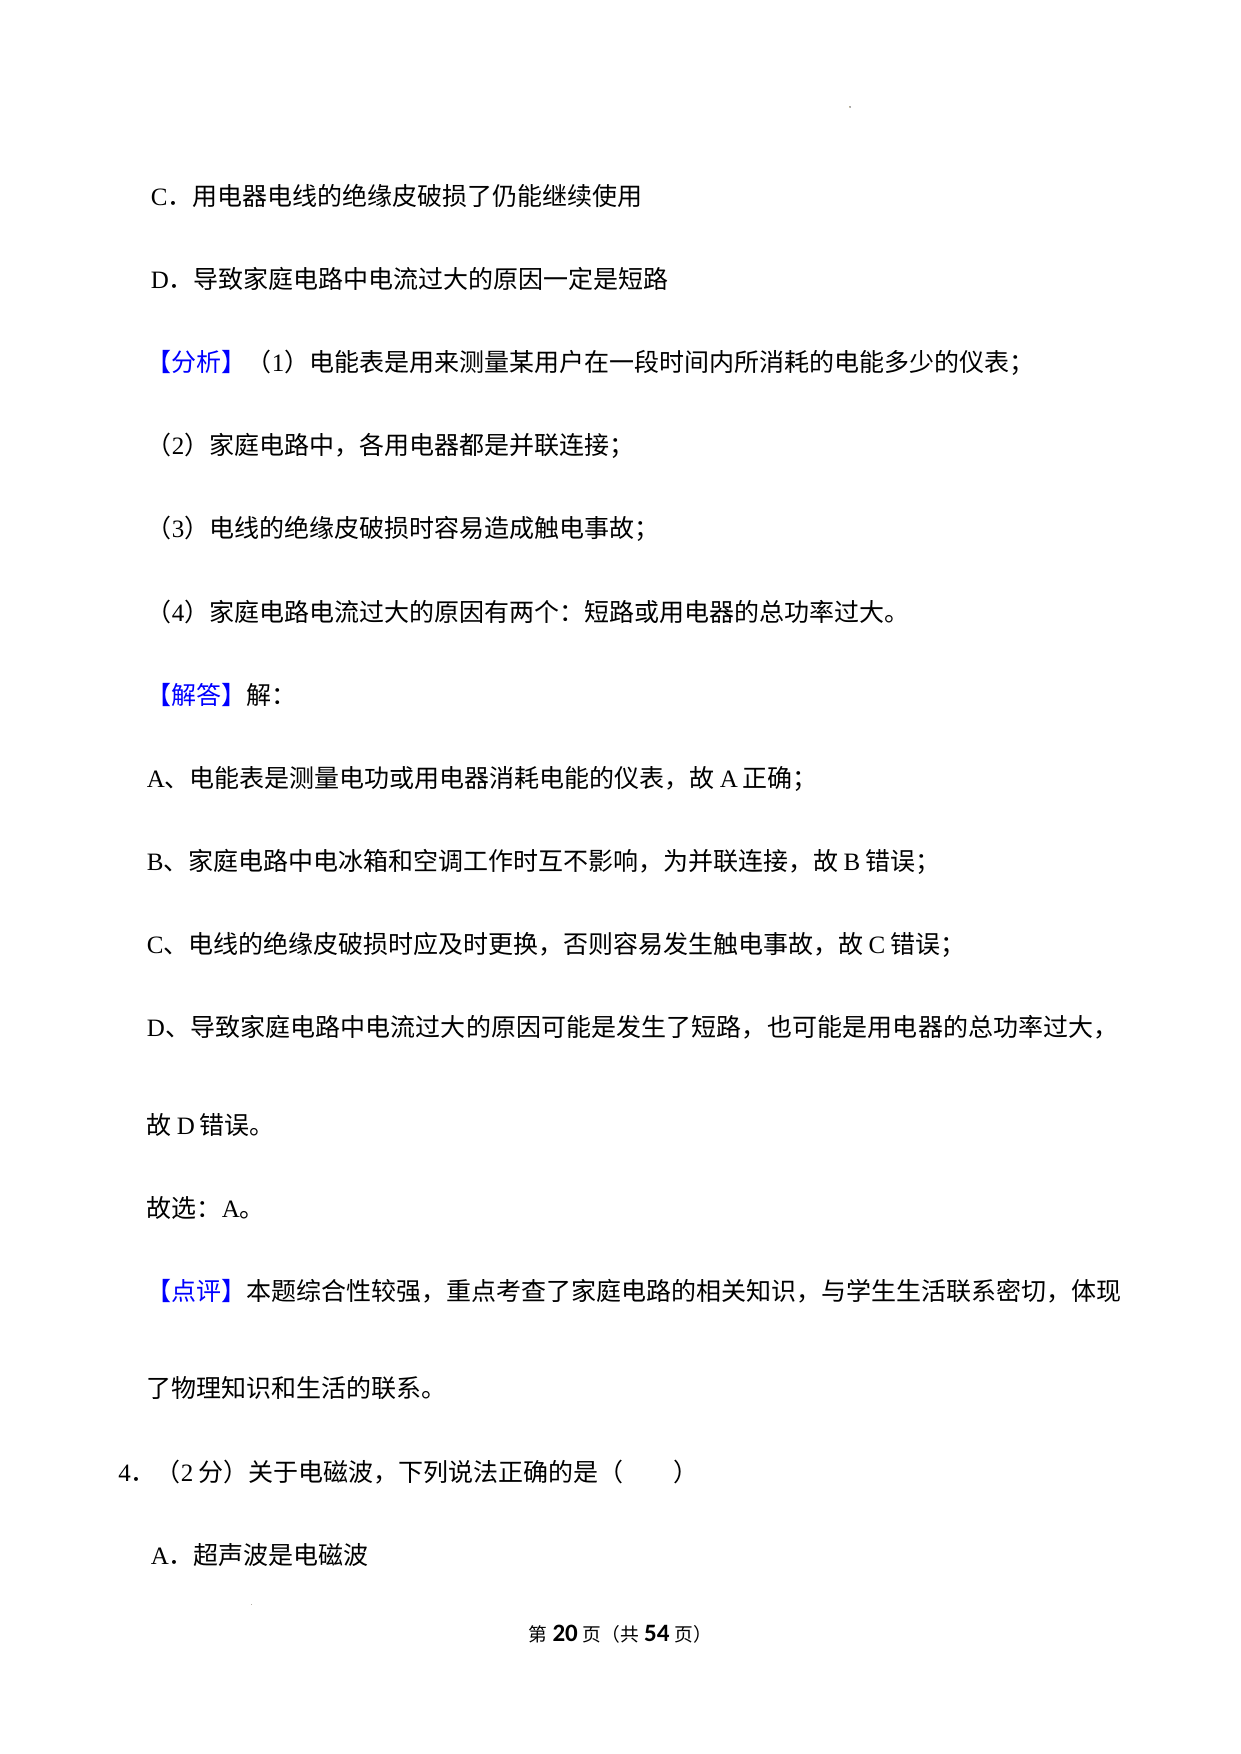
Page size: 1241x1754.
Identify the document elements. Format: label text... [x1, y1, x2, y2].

text （4）家庭电路电流过大的原因有两个：短路或用电器的总功率过大。 [147, 578, 1122, 643]
text C．用电器电线的绝缘皮破损了仍能继续使用 [118, 162, 1122, 227]
text 【解答】解： [147, 661, 1122, 726]
text 【点评】本题综合性较强，重点考查了家庭电路的相关知识，与学生生活联系密切，体现了物理知识和生活的联系。 [147, 1257, 1122, 1419]
text 4．（2分）关于电磁波，下列说法正确的是（ ） [118, 1438, 1122, 1503]
text （3）电线的绝缘皮破损时容易造成触电事故； [147, 494, 1122, 559]
text D、导致家庭电路中电流过大的原因可能是发生了短路，也可能是用电器的总功率过大，故D错误。 [147, 993, 1122, 1156]
text 故选：A。 [147, 1174, 1122, 1239]
text （2）家庭电路中，各用电器都是并联连接； [147, 411, 1122, 476]
text D．导致家庭电路中电流过大的原因一定是短路 [118, 245, 1122, 310]
text B、家庭电路中电冰箱和空调工作时互不影响，为并联连接，故B错误； [147, 827, 1122, 892]
text 【分析】（1）电能表是用来测量某用户在一段时间内所消耗的电能多少的仪表； [147, 328, 1122, 393]
text C、电线的绝缘皮破损时应及时更换，否则容易发生触电事故，故C错误； [147, 910, 1122, 975]
text A、电能表是测量电功或用电器消耗电能的仪表，故A正确； [147, 744, 1122, 809]
text A．超声波是电磁波 [118, 1521, 1122, 1586]
